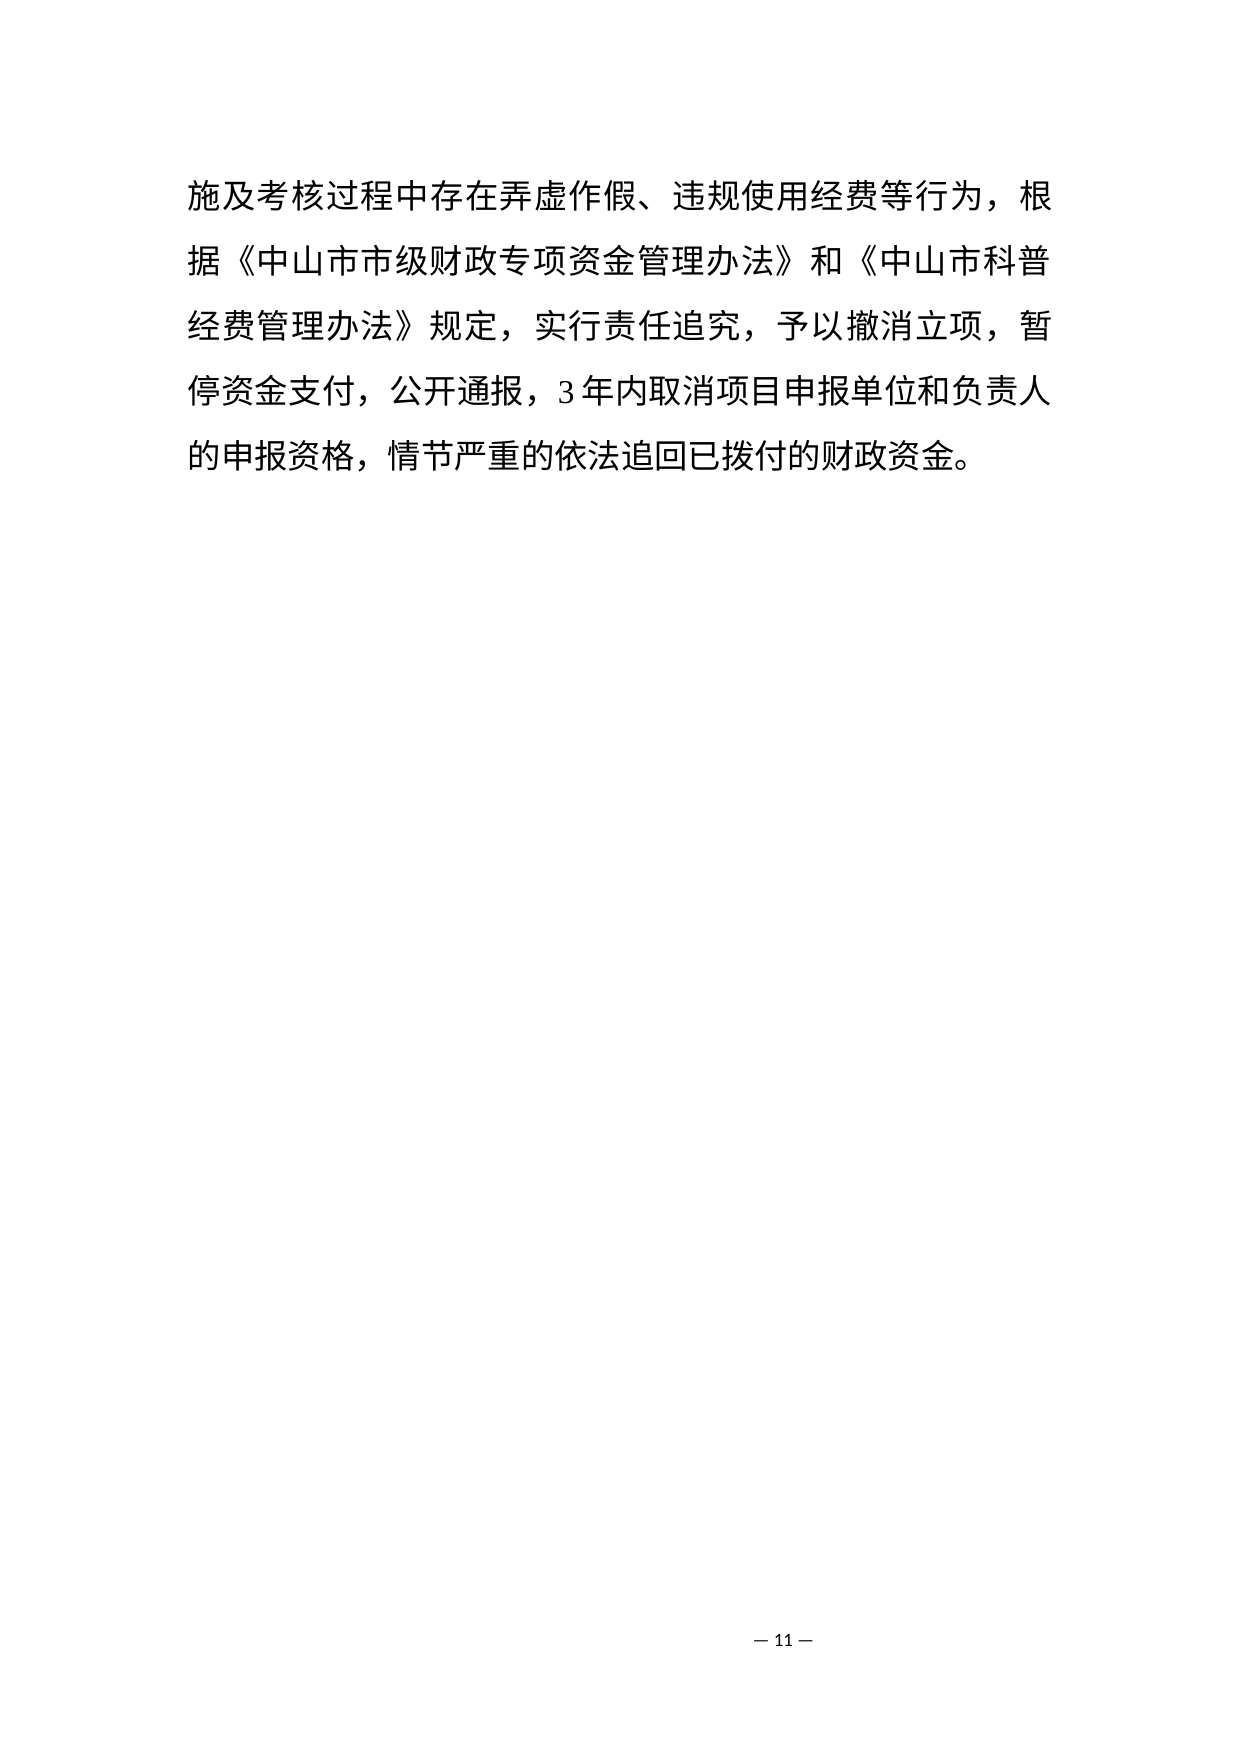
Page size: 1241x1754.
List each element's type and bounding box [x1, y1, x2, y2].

text [187, 162, 1053, 487]
